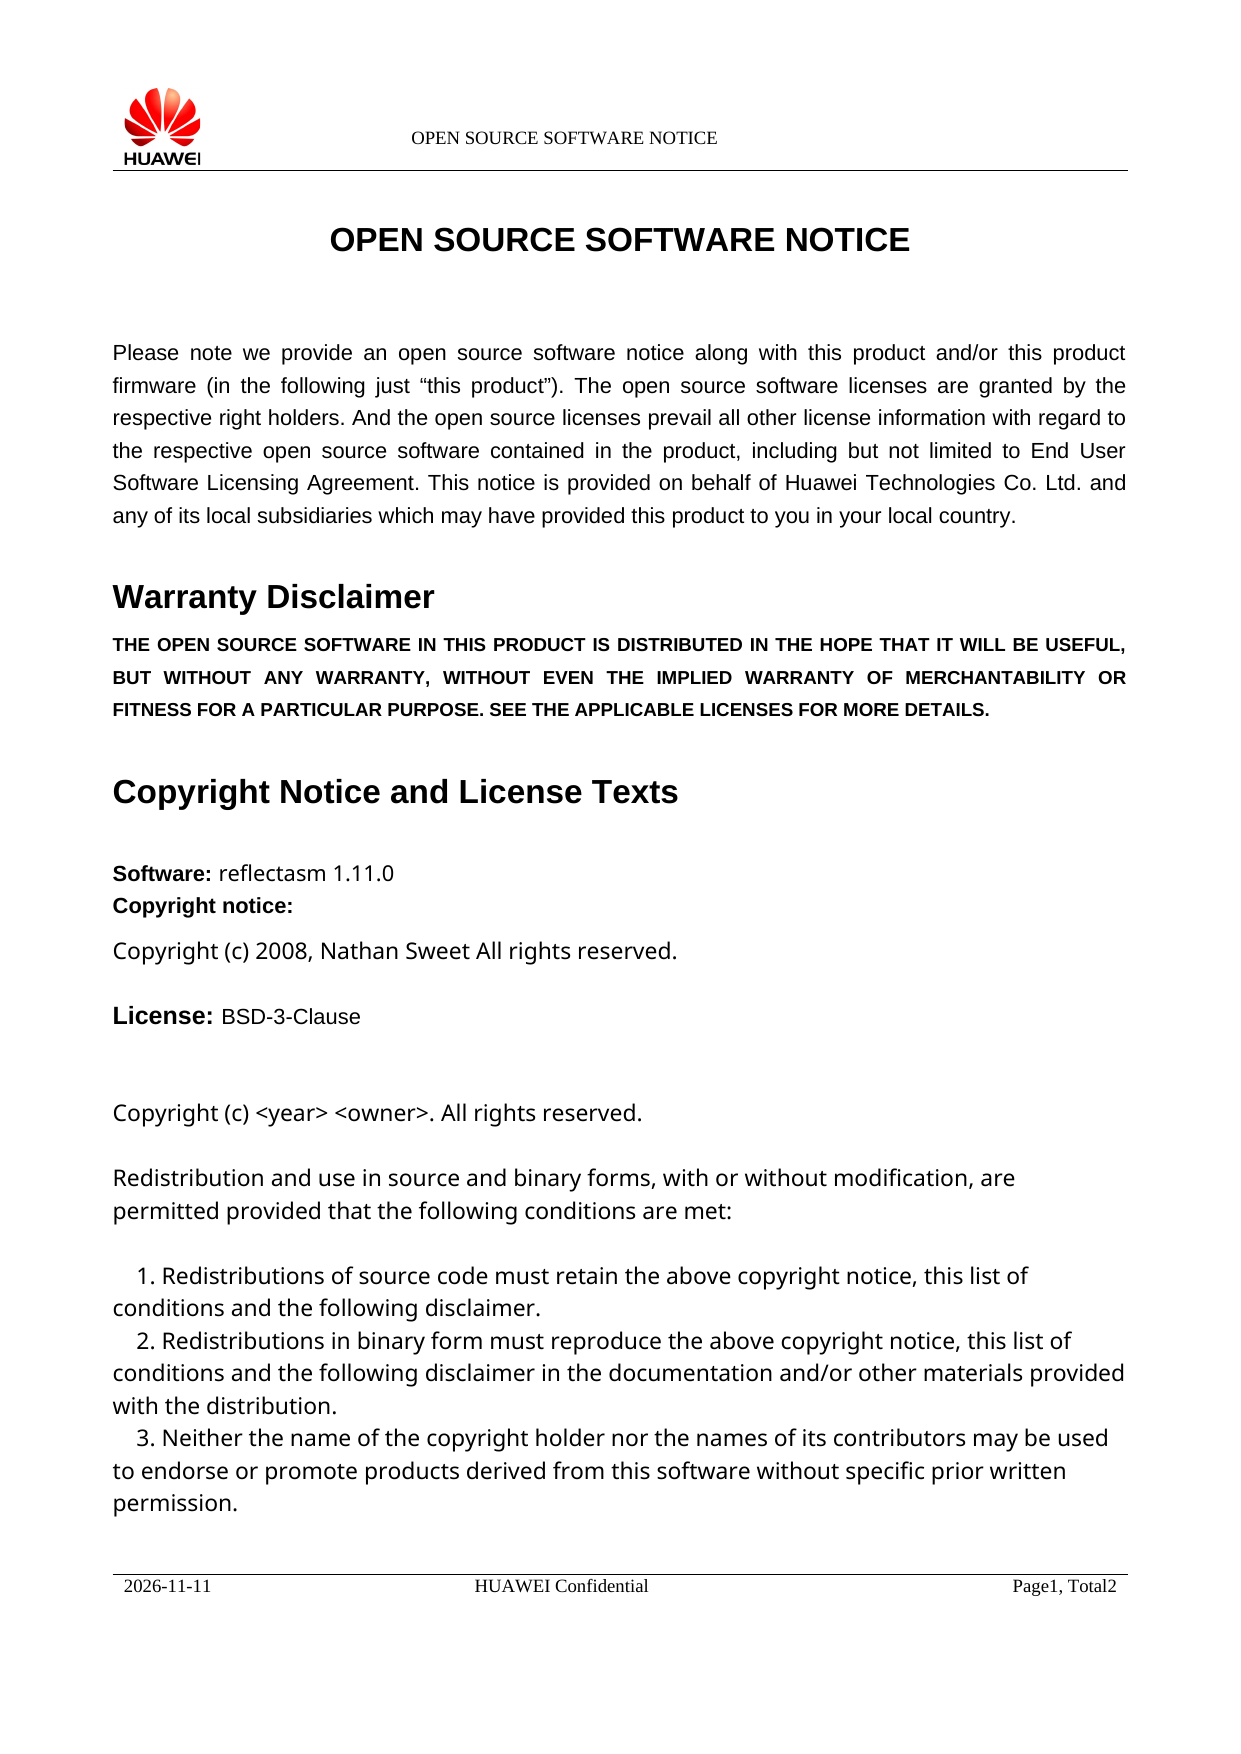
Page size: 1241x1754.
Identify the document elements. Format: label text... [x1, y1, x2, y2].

text Please note we provide an open source software notice along with this product and/or this product firmware (in the following just “this product”). The open source software licenses are granted by the respective right holders. And the open source licenses prevail all other license information with regard to the respective open source software contained in the product, including but not limited to End User Software Licensing Agreement. This notice is provided on behalf of Huawei Technologies Co. Ltd. and any of its local subsidiaries which may have provided this product to you in your local country. [112, 336, 1128, 531]
title Software: reflectasm 1.11.0 [112, 856, 1128, 889]
text Redistribution and use in source and binary forms, with or without modification, are permitted provided that the following conditions are met: [112, 1161, 1128, 1226]
text Copyright (c) 2008, Nathan Sweet All rights reserved. [112, 934, 1128, 999]
text Copyright (c) <year> <owner>. All rights reserved. [112, 1096, 1128, 1129]
text License: BSD-3-Clause [112, 999, 1128, 1031]
text OPEN SOURCE SOFTWARE NOTICE [112, 206, 1128, 271]
text Warranty Disclaimer [112, 564, 1128, 629]
text The open source software in this product is distributed in the hope that it will be useful, but WITHOUT ANY WARRANTY, without even the implied warranty of MERCHANTABILITY or FITNESS FOR A PARTICULAR PURPOSE. See the applicable licenses for more details. [112, 629, 1128, 726]
text 1. Redistributions of source code must retain the above copyright notice, this list of conditions and the following disclaimer. [112, 1259, 1128, 1324]
picture [124, 88, 201, 165]
text 2. Redistributions in binary form must reproduce the above copyright notice, this list of conditions and the following disclaimer in the documentation and/or other materials provided with the distribution. [112, 1324, 1128, 1421]
text Copyright notice: [112, 889, 1128, 921]
text Copyright Notice and License Texts [112, 759, 1128, 824]
text 3. Neither the name of the copyright holder nor the names of its contributors may be used to endorse or promote products derived from this software without specific prior written permission. [112, 1421, 1128, 1519]
